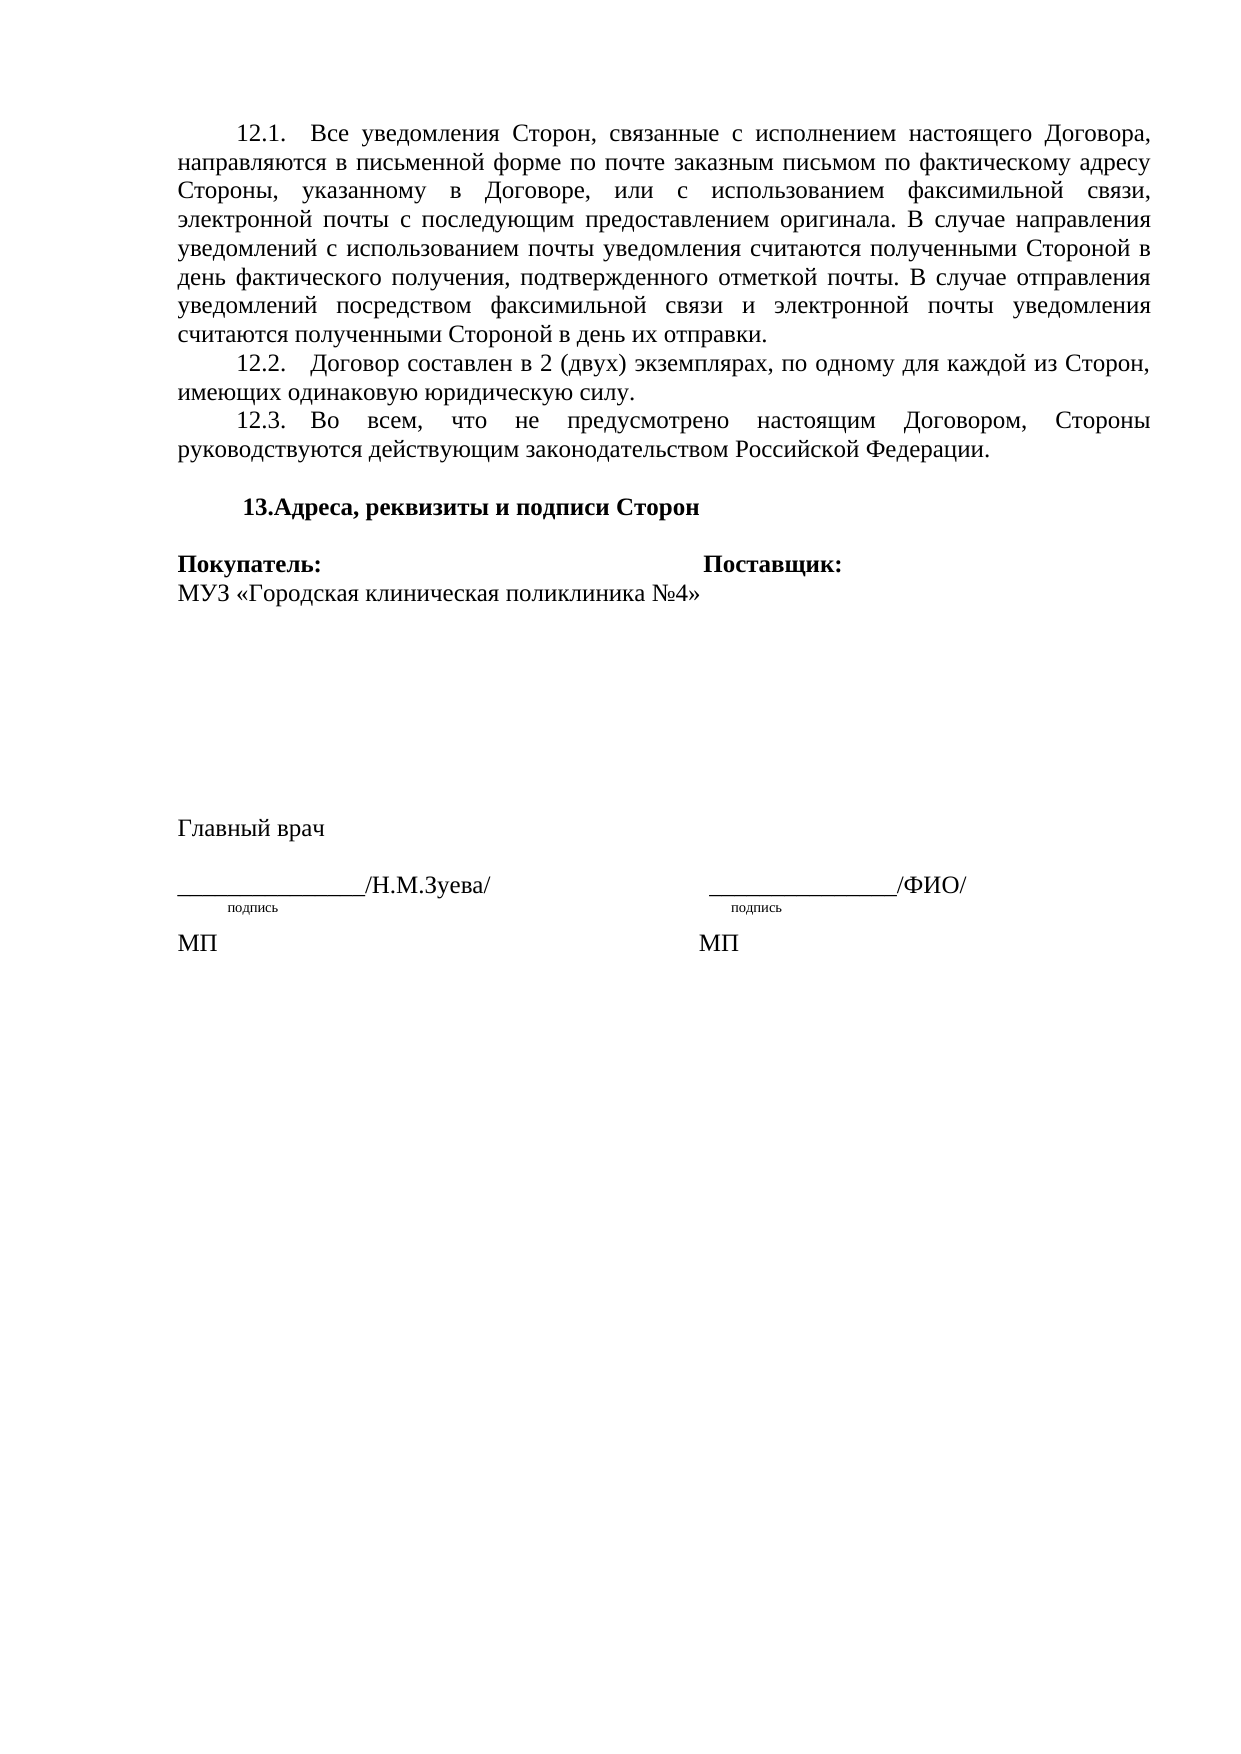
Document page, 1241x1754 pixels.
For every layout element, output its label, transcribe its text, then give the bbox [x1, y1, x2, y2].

text _______________/Н.М.Зуева/ _______________/ФИО/ [177, 870, 1152, 899]
text Главный врач [177, 813, 1152, 842]
text МП МП [177, 928, 1152, 957]
text Покупатель: Поставщик: [177, 549, 1152, 578]
text МУЗ «Городская клиническая поликлиника №4» [177, 578, 1152, 607]
text подпись подпись [177, 899, 1152, 928]
list Договор составлен в 2 (двух) экземплярах, по одному для каждой из Сторон, имеющих одинаковую юридическую силу. [177, 348, 1152, 406]
text 13.Адреса, реквизиты и подписи Сторон [177, 492, 1152, 521]
list Во всем, что не предусмотрено настоящим Договором, Стороны руководствуются действующим законодательством Российской Федерации. [177, 406, 1152, 463]
list Все уведомления Сторон, связанные с исполнением настоящего Договора, направляются в письменной форме по почте заказным письмом по фактическому адресу Стороны, указанному в Договоре, или с использованием факсимильной связи, электронной почты с последующим предоставлением оригинала. В случае направления уведомлений с использованием почты уведомления считаются полученными Стороной в день фактического получения, подтвержденного отметкой почты. В случае отправления уведомлений посредством факсимильной связи и электронной почты уведомления считаются полученными Стороной в день их отправки. [177, 118, 1152, 348]
